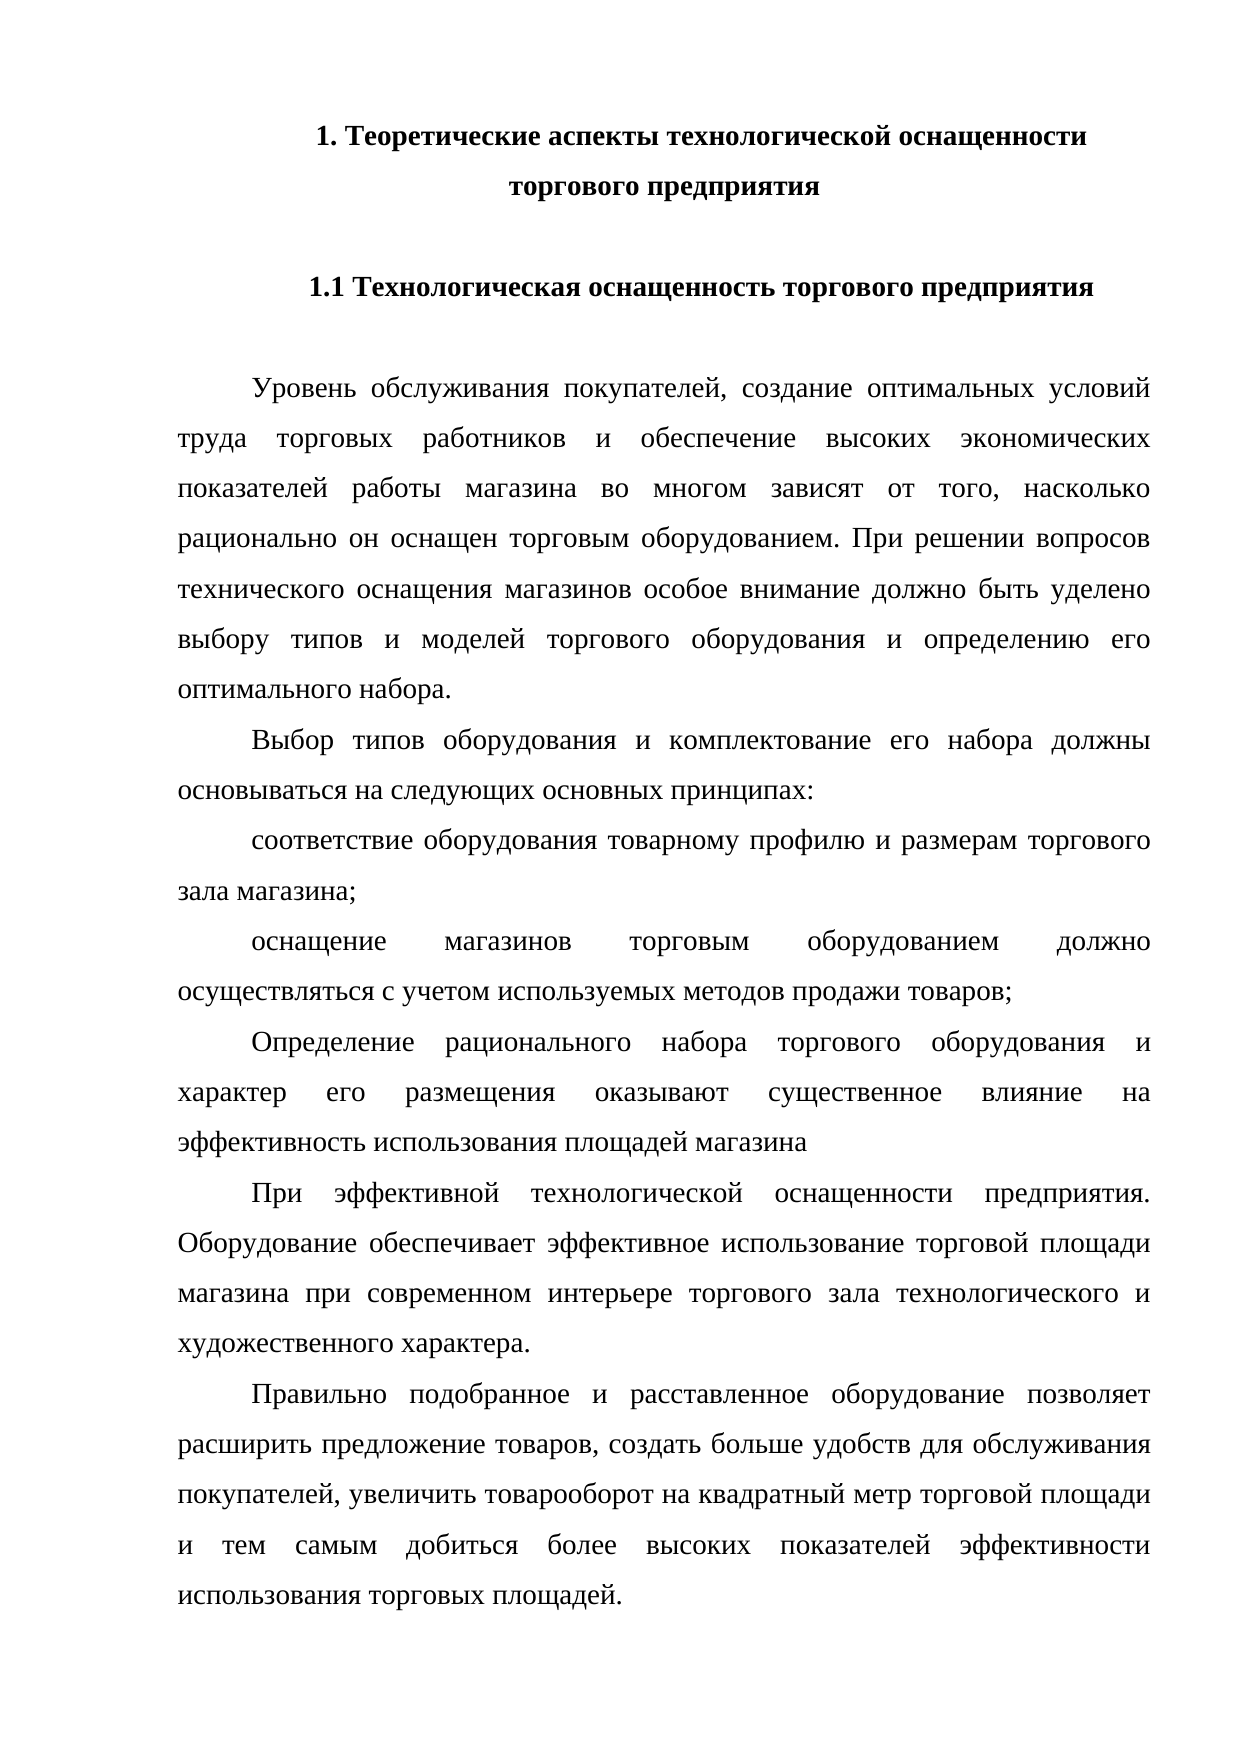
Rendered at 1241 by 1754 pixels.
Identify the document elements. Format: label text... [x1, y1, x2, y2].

text Выбор типов оборудования и комплектование его набора должны основываться на следующих основных принципах: [177, 722, 1152, 806]
text Правильно подобранное и расставленное оборудование позволяет расширить предложение товаров, создать больше удобств для обслуживания покупателей, увеличить товарооборот на квадратный метр торговой площади и тем самым добиться более высоких показателей эффективности использования торговых площадей. [177, 1376, 1152, 1611]
text При эффективной технологической оснащенности предприятия. Оборудование обеспечивает эффективное использование торговой площади магазина при современном интерьере торгового зала технологического и художественного характера. [177, 1175, 1152, 1359]
text Уровень обслуживания покупателей, создание оптимальных условий труда торговых работников и обеспечение высоких экономических показателей работы магазина во многом зависят от того, насколько рационально он оснащен торговым оборудованием. При решении вопросов технического оснащения магазинов особое внимание должно быть уделено выбору типов и моделей торгового оборудования и определению его оптимального набора. [177, 370, 1152, 705]
text Определение рационального набора торгового оборудования и характер его размещения оказывают существенное влияние на эффективность использования площадей магазина [177, 1024, 1152, 1158]
text 1. Теоретические аспекты технологической оснащенности торгового предприятия [177, 118, 1152, 202]
text соответствие оборудования товарному профилю и размерам торгового зала магазина; [177, 822, 1152, 906]
text оснащение магазинов торговым оборудованием должно осуществляться с учетом используемых методов продажи товаров; [177, 923, 1152, 1007]
text 1.1 Технологическая оснащенность торгового предприятия [177, 269, 1152, 303]
